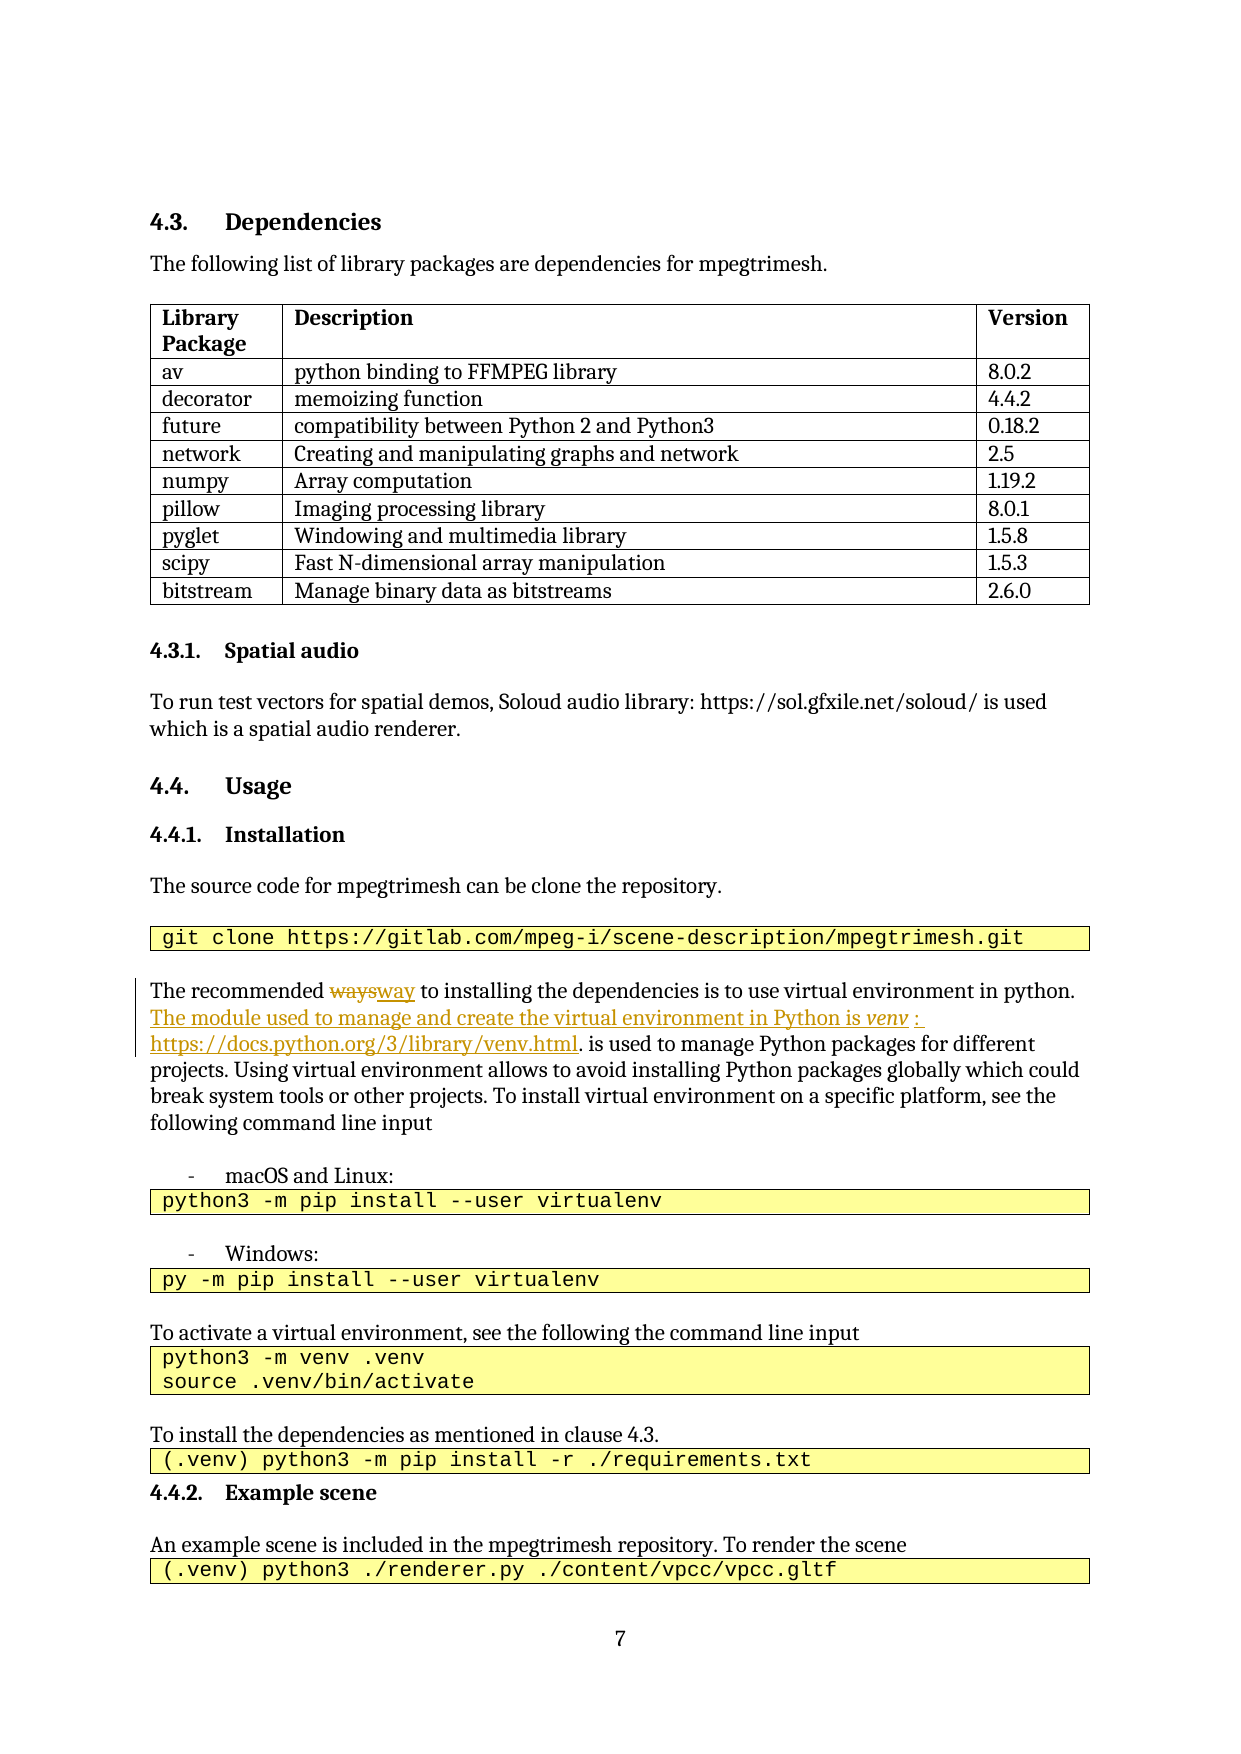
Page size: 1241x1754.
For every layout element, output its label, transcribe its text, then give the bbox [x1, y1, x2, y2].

table_cell bitstream [151, 578, 282, 604]
table_cell Manage binary data as bitstreams [283, 578, 976, 604]
table_cell future [151, 413, 282, 439]
table_header Version [977, 305, 1089, 357]
table_cell memoizing function [283, 386, 976, 412]
table_cell python binding to FFMPEG library [283, 359, 976, 385]
table_header (.venv) python3 -m pip install -r ./requirements.txt [151, 1449, 1089, 1473]
table_header Description [283, 305, 976, 357]
table_cell numpy [151, 468, 282, 494]
table_cell network [151, 441, 282, 467]
text An example scene is included in the mpegtrimesh repository. To render the scene [150, 1532, 1090, 1558]
text To install the dependencies as mentioned in clause 4.3. [150, 1396, 1090, 1448]
list macOS and Linux: [187, 1162, 1090, 1189]
table_cell av [151, 359, 282, 385]
text To run test vectors for spatial demos, Soloud audio library: https://sol.gfxile.net/soloud/ is used which is a spatial audio renderer. [150, 689, 1090, 768]
subtitle Usage [150, 772, 1090, 801]
table_header python3 -m pip install --user virtualenv [151, 1190, 1089, 1213]
text To activate a virtual environment, see the following the command line input [150, 1293, 1090, 1346]
subtitle Example scene [150, 1480, 1090, 1507]
table_cell Fast N-dimensional array manipulation [283, 550, 976, 577]
table_cell Array computation [283, 468, 976, 494]
table_cell 1.19.2 [977, 468, 1089, 494]
list Windows: [187, 1241, 1090, 1267]
table_cell 2.5 [977, 441, 1089, 467]
subtitle Dependencies [150, 208, 1090, 236]
table_cell Creating and manipulating graphs and network [283, 441, 976, 467]
table_cell pillow [151, 495, 282, 522]
text The source code for mpegtrimesh can be clone the repository. [150, 873, 1090, 926]
subtitle Spatial audio [150, 638, 1090, 664]
table_header (.venv) python3 ./renderer.py ./content/vpcc/vpcc.gltf [151, 1559, 1089, 1583]
table_cell 8.0.1 [977, 495, 1089, 522]
table_cell Imaging processing library [283, 495, 976, 522]
table_cell pyglet [151, 523, 282, 549]
text The following list of library packages are dependencies for mpegtrimesh. [150, 251, 1090, 303]
table_cell 2.6.0 [977, 578, 1089, 604]
table_cell 8.0.2 [977, 359, 1089, 385]
table_cell Windowing and multimedia library [283, 523, 976, 549]
subtitle Installation [150, 822, 1090, 848]
table_cell compatibility between Python 2 and Python3 [283, 413, 976, 439]
table_cell scipy [151, 550, 282, 577]
table_cell decorator [151, 386, 282, 412]
table_header python3 -m venv .venv source .venv/bin/activate [151, 1347, 1089, 1394]
text The recommended to installing the dependencies is to use virtual environment in python. . is used to manage Python packages for different projects. Using virtual environment allows to avoid installing Python packages globally which could break system tools or other projects. To install virtual environment on a specific platform, see the following command line input [150, 978, 1090, 1162]
table_cell 4.4.2 [977, 386, 1089, 412]
table_header Library Package [151, 305, 282, 357]
table_cell 1.5.8 [977, 523, 1089, 549]
table_cell 0.18.2 [977, 413, 1089, 439]
table_header py -m pip install --user virtualenv [151, 1269, 1089, 1292]
table_header git clone https://gitlab.com/mpeg-i/scene-description/mpegtrimesh.git [151, 927, 1089, 950]
table_cell 1.5.3 [977, 550, 1089, 577]
